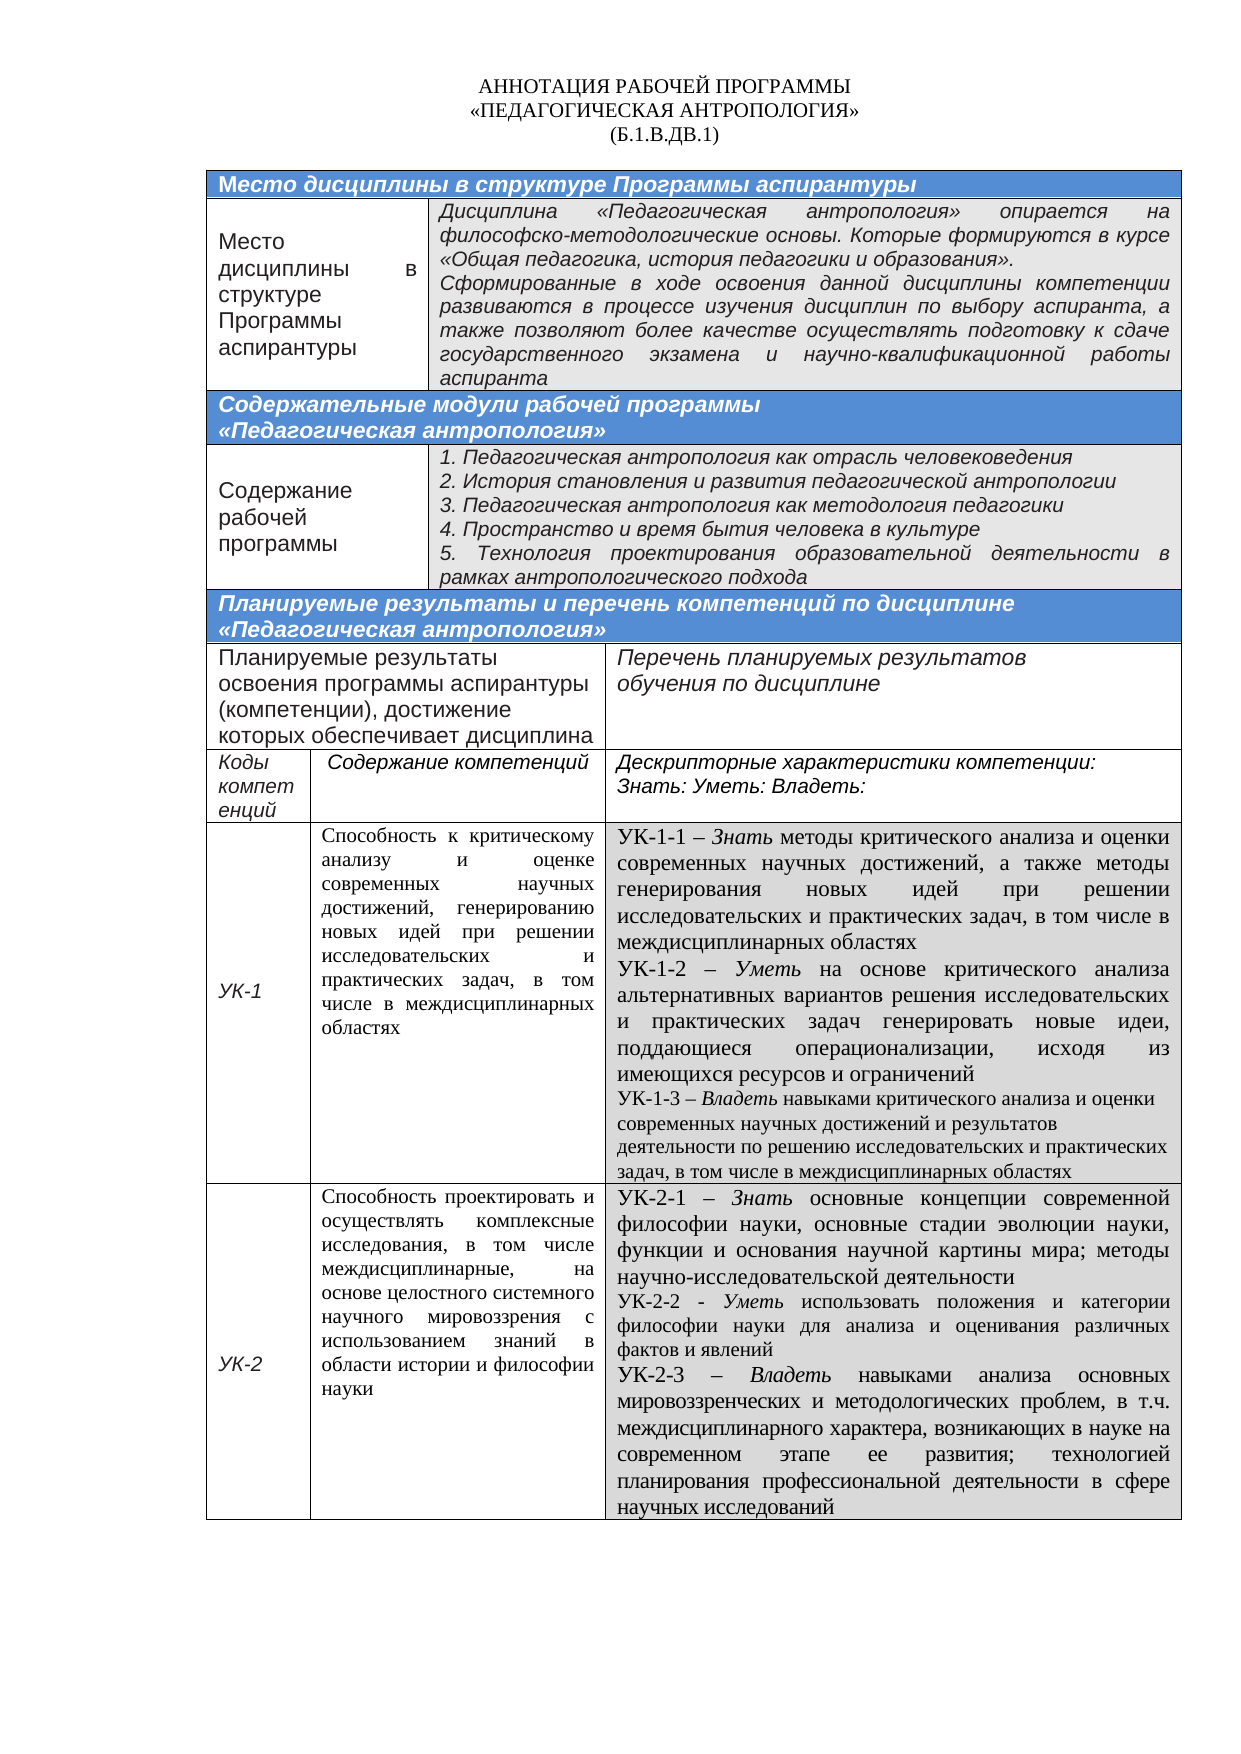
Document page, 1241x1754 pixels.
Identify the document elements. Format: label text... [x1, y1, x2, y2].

table_cell Содержательные модули рабочей программы «Педагогическая антропология» [207, 391, 1181, 444]
table_cell 1. Педагогическая антропология как отрасль человековедения 2. История становления и развития педагогической антропологии 3. Педагогическая антропология как методология педагогики 4. Пространство и время бытия человека в культуре 5. Технология проектирования образовательной деятельности в рамках антропологического подхода [429, 445, 1181, 589]
table_cell УК-1-1 – Знать методы критического анализа и оценки современных научных достижений, а также методы генерирования новых идей при решении исследовательских и практических задач, в том числе в междисциплинарных областях УК-1-2 – Уметь на основе критического анализа альтернативных вариантов решения исследовательских и практических задач генерировать новые идеи, поддающиеся операционализации, исходя из имеющихся ресурсов и ограничений УК-1-3 – Владеть навыками критического анализа и оценки современных научных достижений и результатов деятельности по решению исследовательских и практических задач, в том числе в междисциплинарных областях [606, 823, 1181, 1183]
table_cell Дескрипторные характеристики компетенции: Знать: Уметь: Владеть: [606, 750, 1181, 822]
table_cell Содержание компетенций [311, 750, 605, 822]
table_cell Место дисциплины в структуре Программы аспирантуры [207, 199, 428, 390]
table_cell УК-1 [207, 823, 310, 1183]
table_cell Способность проектировать и осуществлять комплексные исследования, в том числе междисциплинарные, на основе целостного системного научного мировоззрения с использованием знаний в области истории и философии науки [311, 1184, 605, 1519]
table_cell Планируемые результаты освоения программы аспирантуры (компетенции), достижение которых обеспечивает дисциплина [207, 644, 605, 749]
table_cell Коды компетенций [207, 750, 310, 822]
table_cell Содержание рабочей программы [207, 445, 428, 589]
table_cell УК-2-1 – Знать основные концепции современной философии науки, основные стадии эволюции науки, функции и основания научной картины мира; методы научно-исследовательской деятельности УК-2-2 - Уметь использовать положения и категории философии науки для анализа и оценивания различных фактов и явлений УК-2-3 – Владеть навыками анализа основных мировоззренческих и методологических проблем, в т.ч. междисциплинарного характера, возникающих в науке на современном этапе ее развития; технологией планирования профессиональной деятельности в сфере научных исследований [606, 1184, 1181, 1519]
table_header Место дисциплины в структуре Программы аспирантуры [207, 171, 1181, 197]
table_cell Дисциплина «Педагогическая антропология» опирается на философско-методологические основы. Которые формируются в курсе «Общая педагогика, история педагогики и образования». Сформированные в ходе освоения данной дисциплины компетенции развиваются в процессе изучения дисциплин по выбору аспиранта, а также позволяют более качестве осуществлять подготовку к сдаче государственного экзамена и научно-квалификационной работы аспиранта [429, 199, 1181, 390]
table_cell Планируемые результаты и перечень компетенций по дисциплине «Педагогическая антропология» [207, 590, 1181, 642]
table_cell Способность к критическому анализу и оценке современных научных достижений, генерированию новых идей при решении исследовательских и практических задач, в том числе в междисциплинарных областях [311, 823, 605, 1183]
table_cell Перечень планируемых результатов обучения по дисциплине [606, 644, 1181, 749]
table_cell УК-2 [207, 1184, 310, 1519]
